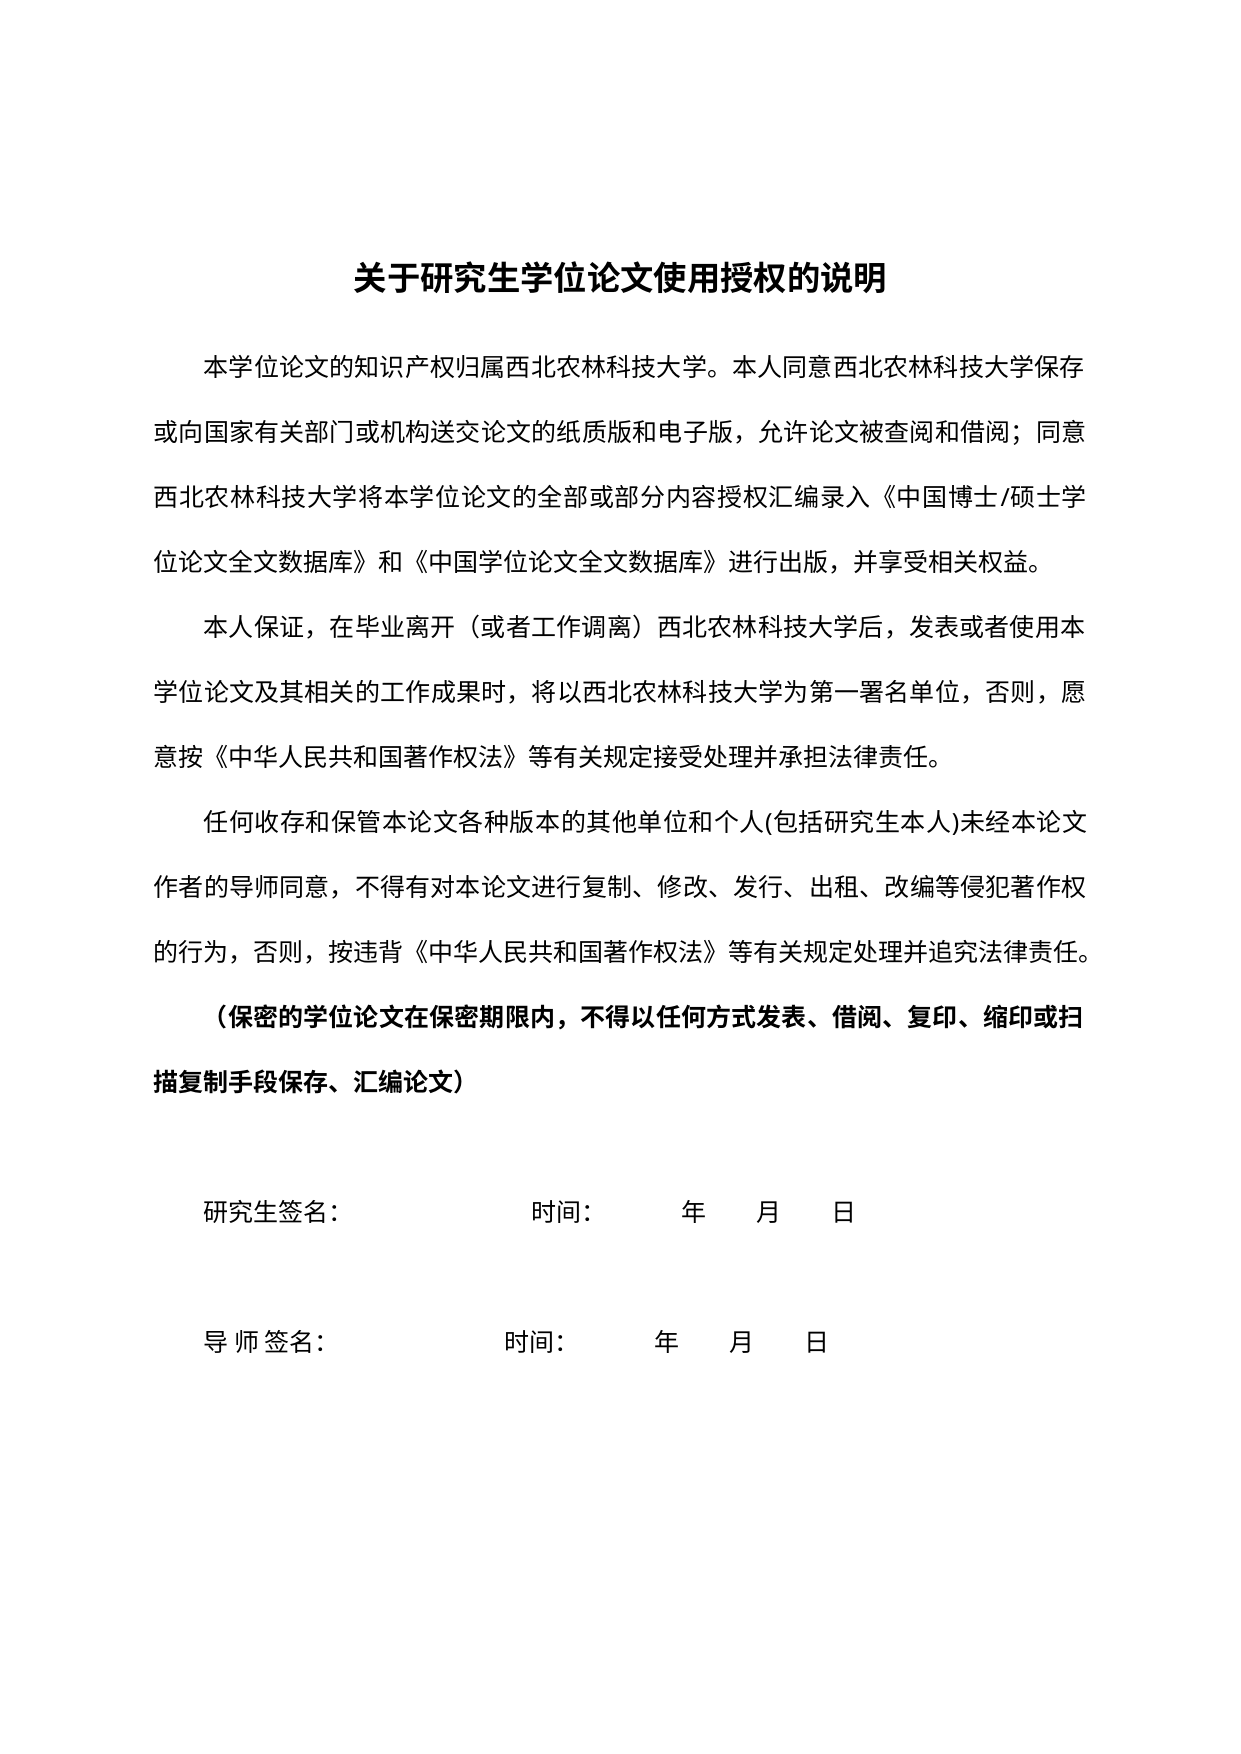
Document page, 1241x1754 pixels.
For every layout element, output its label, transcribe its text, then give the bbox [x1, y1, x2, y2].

text 任何收存和保管本论文各种版本的其他单位和个人(包括研究生本人)未经本论文作者的导师同意，不得有对本论文进行复制、修改、发行、出租、改编等侵犯著作权的行为，否则，按违背《中华人民共和国著作权法》等有关规定处理并追究法律责任。 [153, 788, 1087, 983]
text 研究生签名： 时间： 年 月 日 [153, 1178, 1087, 1243]
text 本人保证，在毕业离开（或者工作调离）西北农林科技大学后，发表或者使用本学位论文及其相关的工作成果时，将以西北农林科技大学为第一署名单位，否则，愿意按《中华人民共和国著作权法》等有关规定接受处理并承担法律责任。 [153, 593, 1087, 788]
text 本学位论文的知识产权归属西北农林科技大学。本人同意西北农林科技大学保存或向国家有关部门或机构送交论文的纸质版和电子版，允许论文被查阅和借阅；同意西北农林科技大学将本学位论文的全部或部分内容授权汇编录入《中国博士/硕士学位论文全文数据库》和《中国学位论文全文数据库》进行出版，并享受相关权益。 [153, 333, 1087, 593]
text 关于研究生学位论文使用授权的说明 [153, 243, 1087, 308]
text （保密的学位论文在保密期限内，不得以任何方式发表、借阅、复印、缩印或扫描复制手段保存、汇编论文） [153, 983, 1087, 1113]
text 导 师 签名： 时间： 年 月 日 [153, 1308, 1087, 1373]
